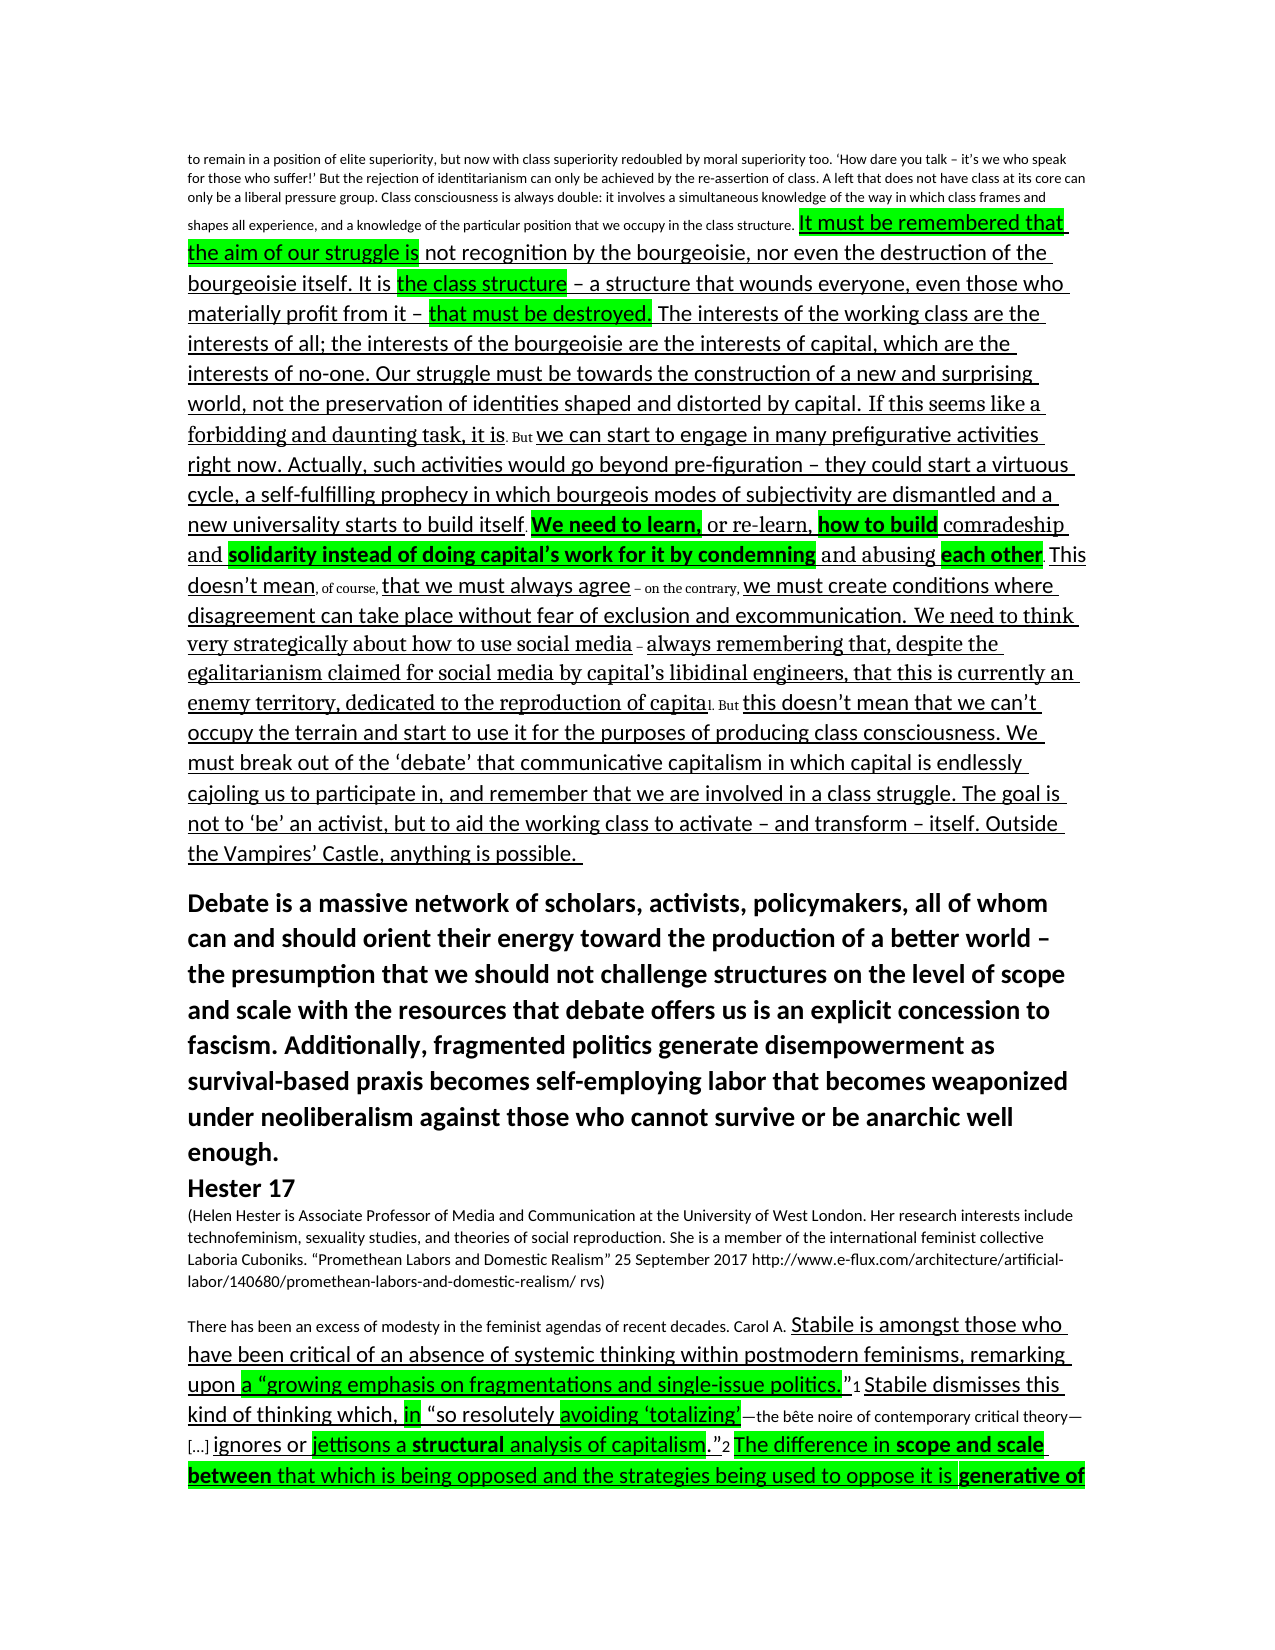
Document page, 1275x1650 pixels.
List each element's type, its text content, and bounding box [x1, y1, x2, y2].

subtitle Debate is a massive network of scholars, activists, policymakers, all of whom can and should orient their energy toward the production of a better world – the presumption that we should not challenge structures on the level of scope and scale with the resources that debate offers us is an explicit concession to fascism. Additionally, fragmented politics generate disempowerment as survival-based praxis becomes self-employing labor that becomes weaponized under neoliberalism against those who cannot survive or be anarchic well enough. [187, 886, 1087, 1168]
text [187, 1310, 1087, 1489]
text Hester 17 (Helen Hester is Associate Professor of Media and Communication at the University of West London. Her research interests include technofeminism, sexuality studies, and theories of social reproduction. She is a member of the international feminist collective Laboria Cuboniks. “Promethean Labors and Domestic Realism” 25 September 2017 http://www.e-flux.com/architecture/artificial-labor/140680/promethean-labors-and-domestic-realism/ rvs) [187, 1171, 1087, 1292]
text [187, 150, 1087, 867]
